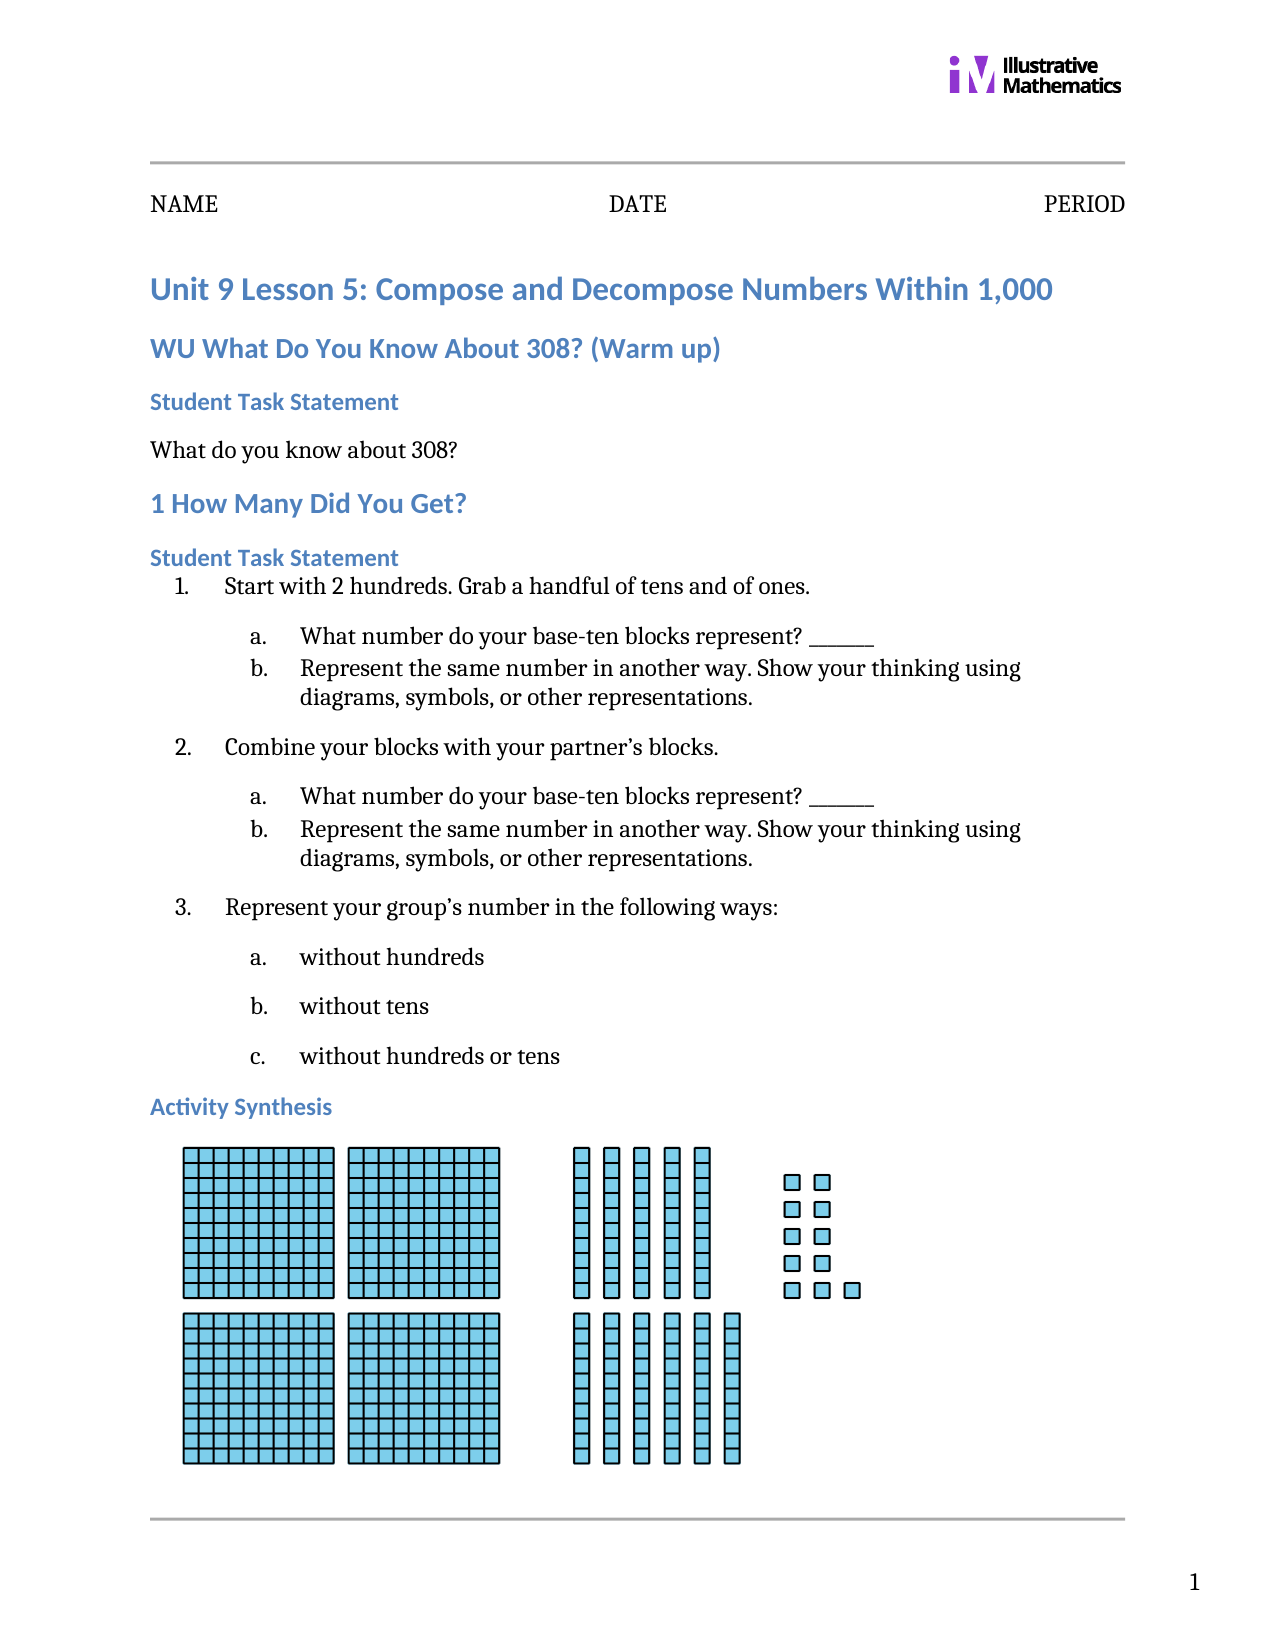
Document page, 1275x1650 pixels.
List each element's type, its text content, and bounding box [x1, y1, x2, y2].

list Start with 2 hundreds. Grab a handful of tens and of ones. [175, 572, 1125, 601]
subtitle Student Task Statement [150, 542, 1125, 572]
subtitle Unit 9 Lesson 5: Compose and Decompose Numbers Within 1,000 [150, 268, 1125, 309]
list What number do your base-ten blocks represent? _______ [250, 782, 1125, 811]
list Combine your blocks with your partner’s blocks. [175, 733, 1125, 761]
picture [949, 55, 1121, 93]
list without hundreds [250, 943, 1125, 971]
list What number do your base-ten blocks represent? _______ [250, 622, 1125, 651]
subtitle Student Task Statement [150, 386, 1125, 417]
list without tens [250, 992, 1125, 1021]
subtitle Activity Synthesis [150, 1091, 1125, 1122]
picture [168, 1140, 900, 1471]
list Represent the same number in another way. Show your thinking using diagrams, symbols, or other representations. [250, 815, 1125, 872]
subtitle 1 How Many Did You Get? [150, 485, 1125, 521]
list without hundreds or tens [250, 1042, 1125, 1071]
subtitle WU What Do You Know About 308? (Warm up) [150, 330, 1125, 366]
text What do you know about 308? [150, 436, 1125, 464]
list Represent the same number in another way. Show your thinking using diagrams, symbols, or other representations. [250, 654, 1125, 712]
list Represent your group’s number in the following ways: [175, 893, 1125, 922]
